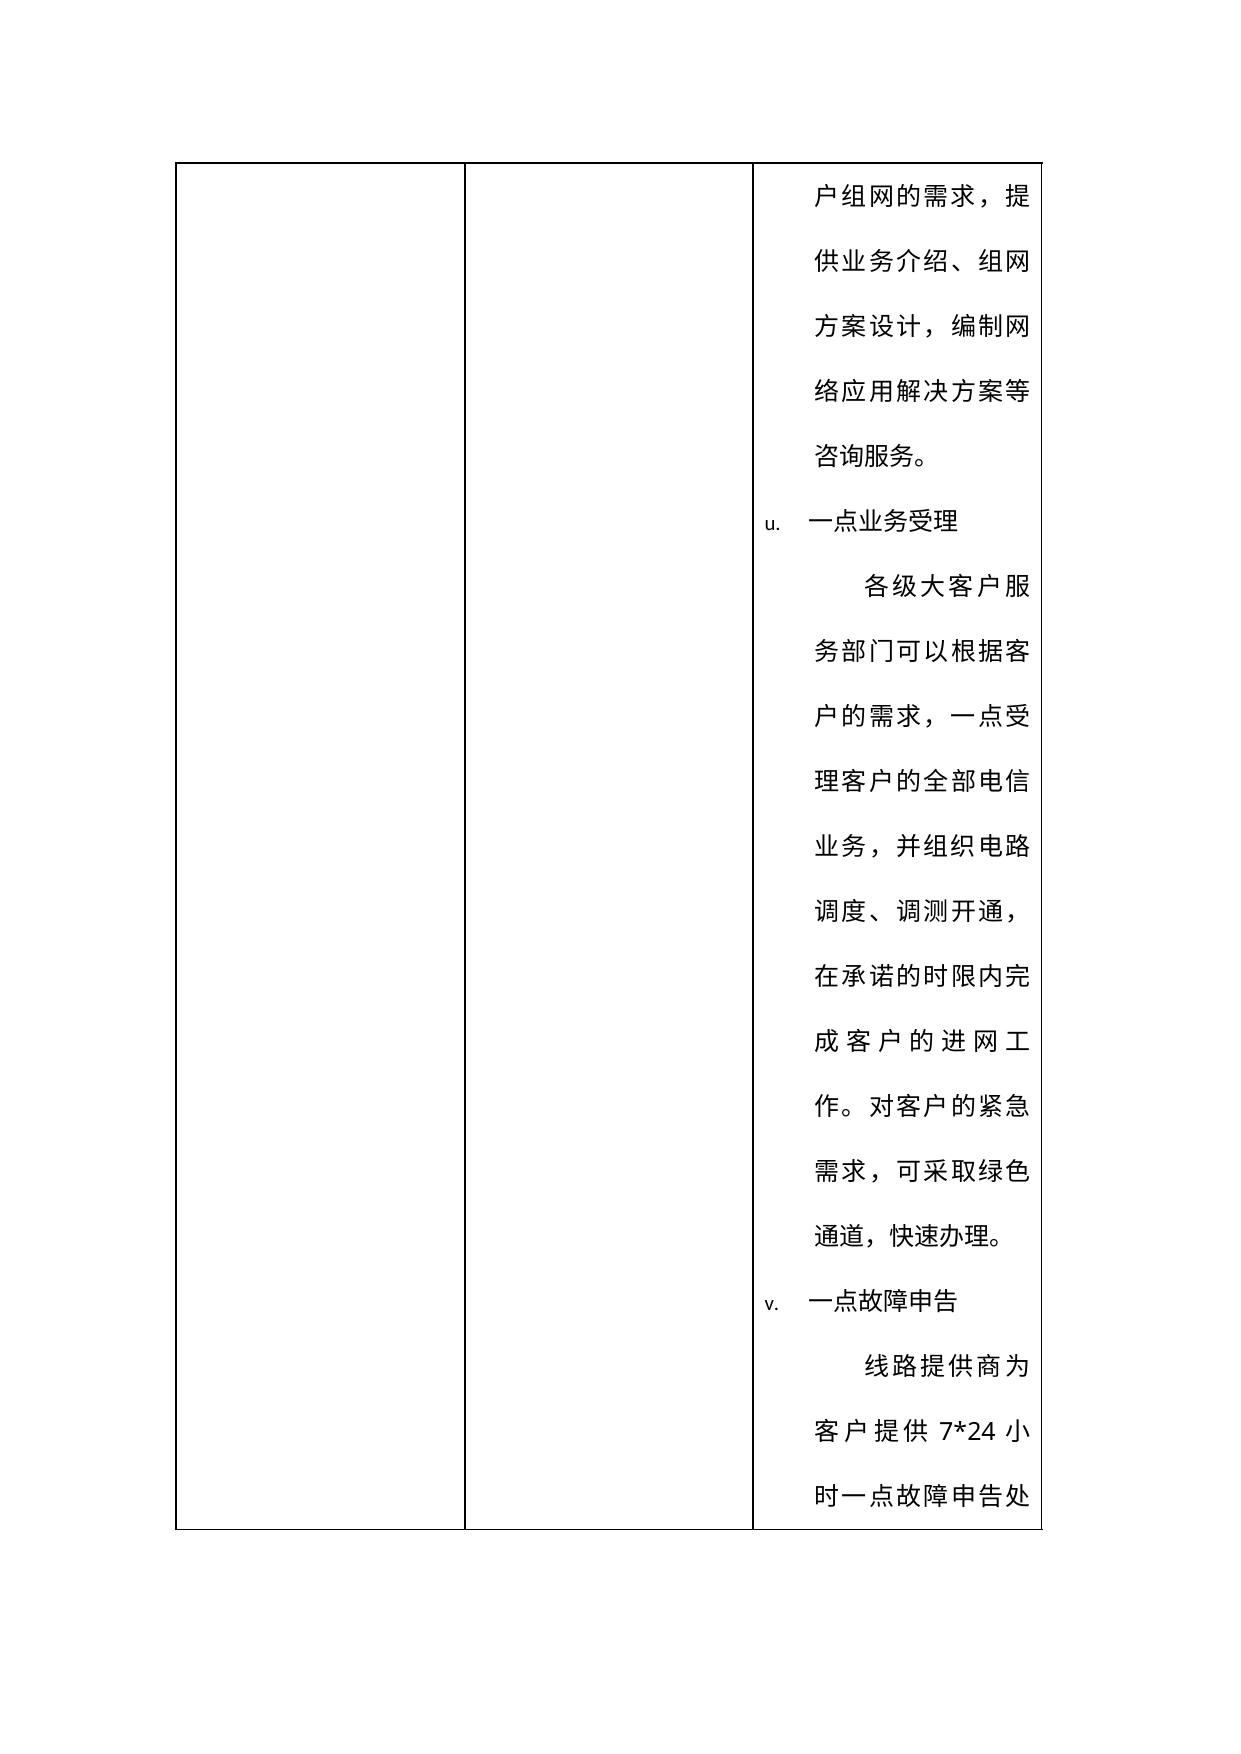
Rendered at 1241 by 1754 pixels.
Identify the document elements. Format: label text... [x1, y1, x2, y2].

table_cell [754, 164, 1041, 1528]
table_cell 1 [466, 164, 752, 1528]
table_cell [177, 164, 464, 1528]
